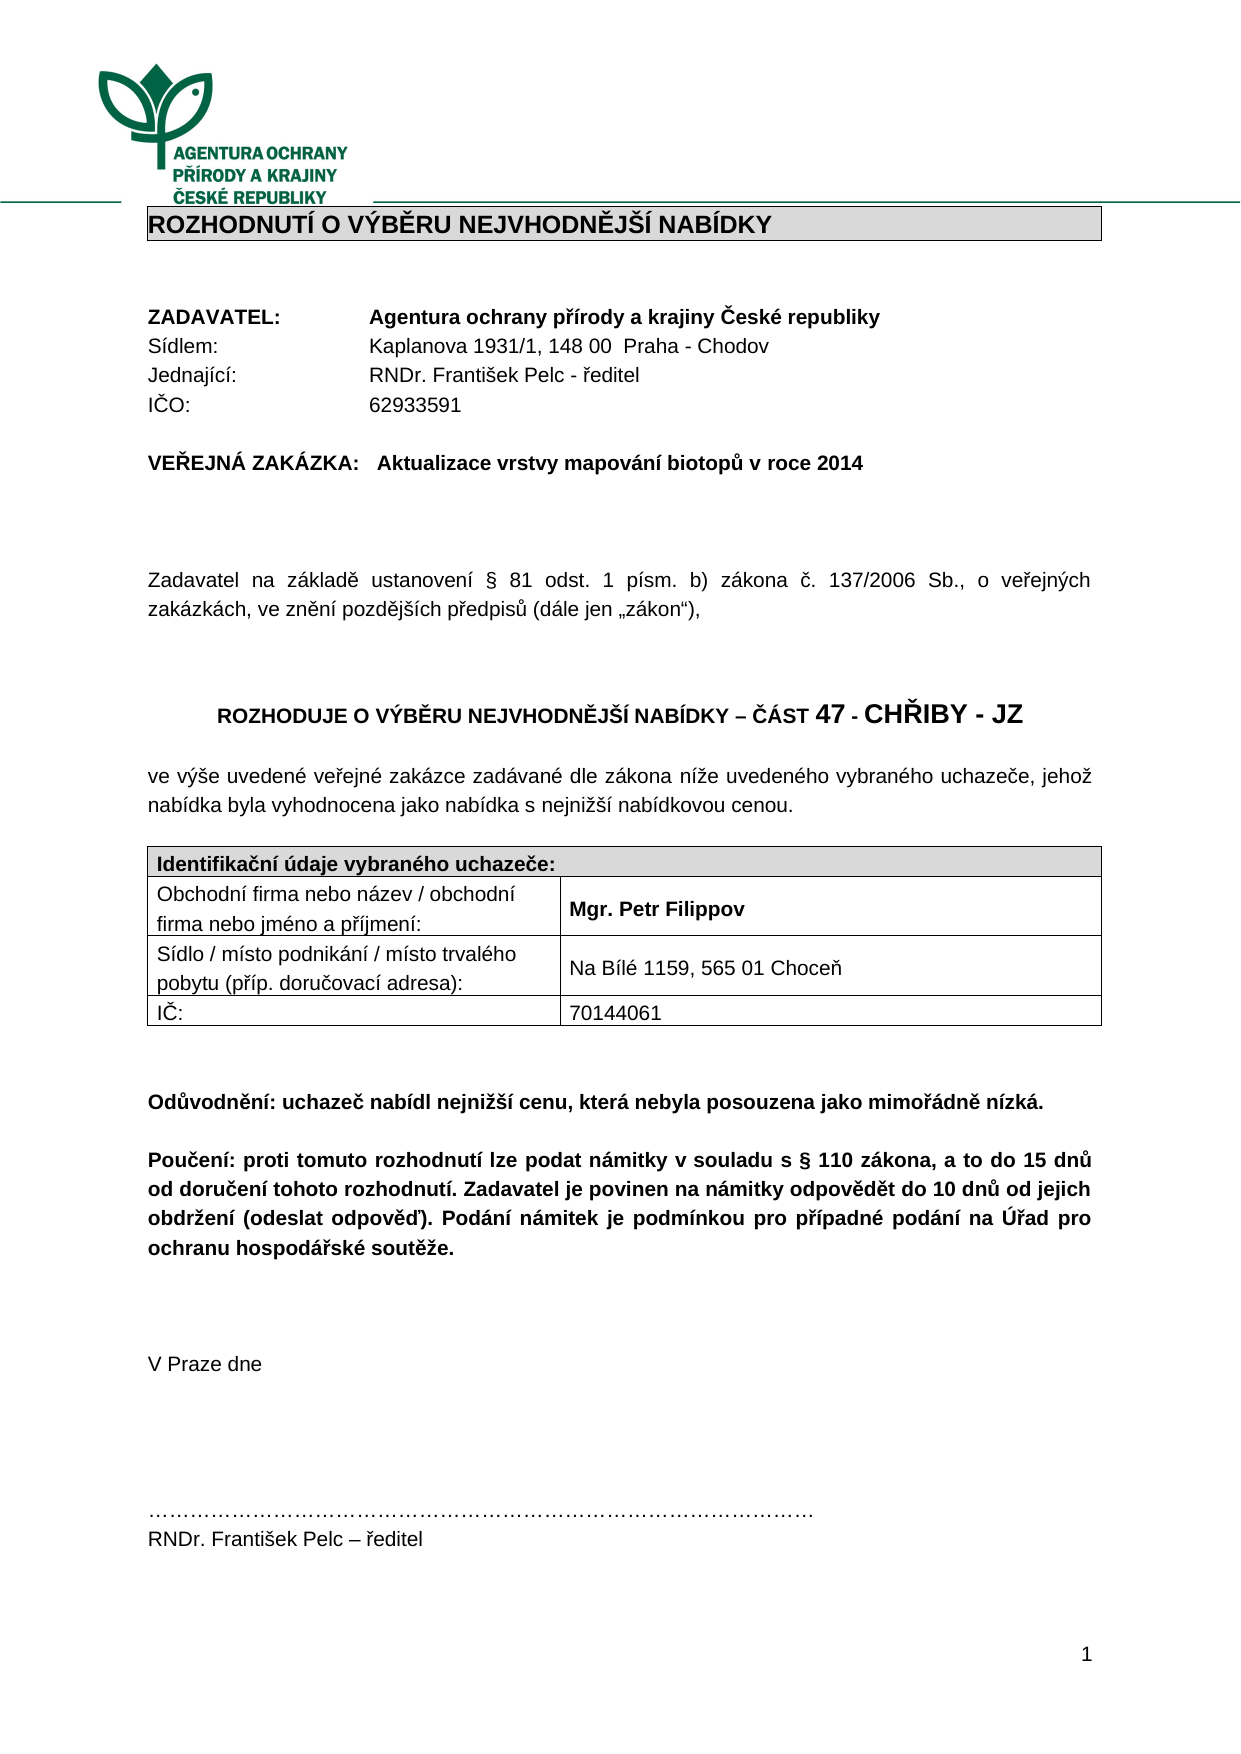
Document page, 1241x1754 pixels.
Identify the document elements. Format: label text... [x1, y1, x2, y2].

text Sídlem: Kaplanova 1931/1, 148 00 Praha - Chodov [148, 329, 1092, 358]
table_header Identifikační údaje vybraného uchazeče: [148, 847, 1101, 876]
text …………………………………………………………………………………… [148, 1493, 1092, 1522]
text RNDr. František Pelc – ředitel [148, 1522, 1092, 1551]
text VEŘEJNÁ ZAKÁZKA: Aktualizace vrstvy mapování biotopů v roce 2014 [148, 446, 1092, 475]
subtitle RozhodUJE o výběru nejvhodnější nabídky – část 47 - Chřiby - JZ [148, 698, 1092, 729]
text IČO: 62933591 [148, 387, 1092, 416]
picture [0, 0, 1241, 209]
title Rozhodnutí o VÝBĚRU NEJVHODNĚJŠÍ NABÍDKY [148, 207, 1101, 240]
text Odůvodnění: uchazeč nabídl nejnižší cenu, která nebyla posouzena jako mimořádně nízká. [148, 1084, 1092, 1113]
text V Praze dne [148, 1347, 1092, 1376]
text Jednající: RNDr. František Pelc - ředitel [148, 358, 1092, 387]
table_cell Obchodní firma nebo název / obchodní firma nebo jméno a příjmení: [148, 877, 560, 935]
subtitle ve výše uvedené veřejné zakázce zadávané dle zákona níže uvedeného vybraného uchazeče, jehož nabídka byla vyhodnocena jako nabídka s nejnižší nabídkovou cenou. [148, 758, 1092, 817]
table_cell IČ: [148, 996, 560, 1025]
table_cell 70144061 [561, 996, 1101, 1025]
table_cell Na Bílé 1159, 565 01 Choceň [561, 936, 1101, 995]
text Zadavatel na základě ustanovení § 81 odst. 1 písm. b) zákona č. 137/2006 Sb., o veřejných zakázkách, ve znění pozdějších předpisů (dále jen „zákon“), [148, 562, 1092, 621]
text ZADAVATEL: Agentura ochrany přírody a krajiny České republiky [148, 300, 1092, 329]
text Poučení: proti tomuto rozhodnutí lze podat námitky v souladu s § 110 zákona, a to do 15 dnů od doručení tohoto rozhodnutí. Zadavatel je povinen na námitky odpovědět do 10 dnů od jejich obdržení (odeslat odpověď). Podání námitek je podmínkou pro případné podání na Úřad pro ochranu hospodářské soutěže. [148, 1143, 1092, 1259]
table_cell Sídlo / místo podnikání / místo trvalého pobytu (příp. doručovací adresa): [148, 936, 560, 995]
table_cell Mgr. Petr Filippov [561, 877, 1101, 935]
